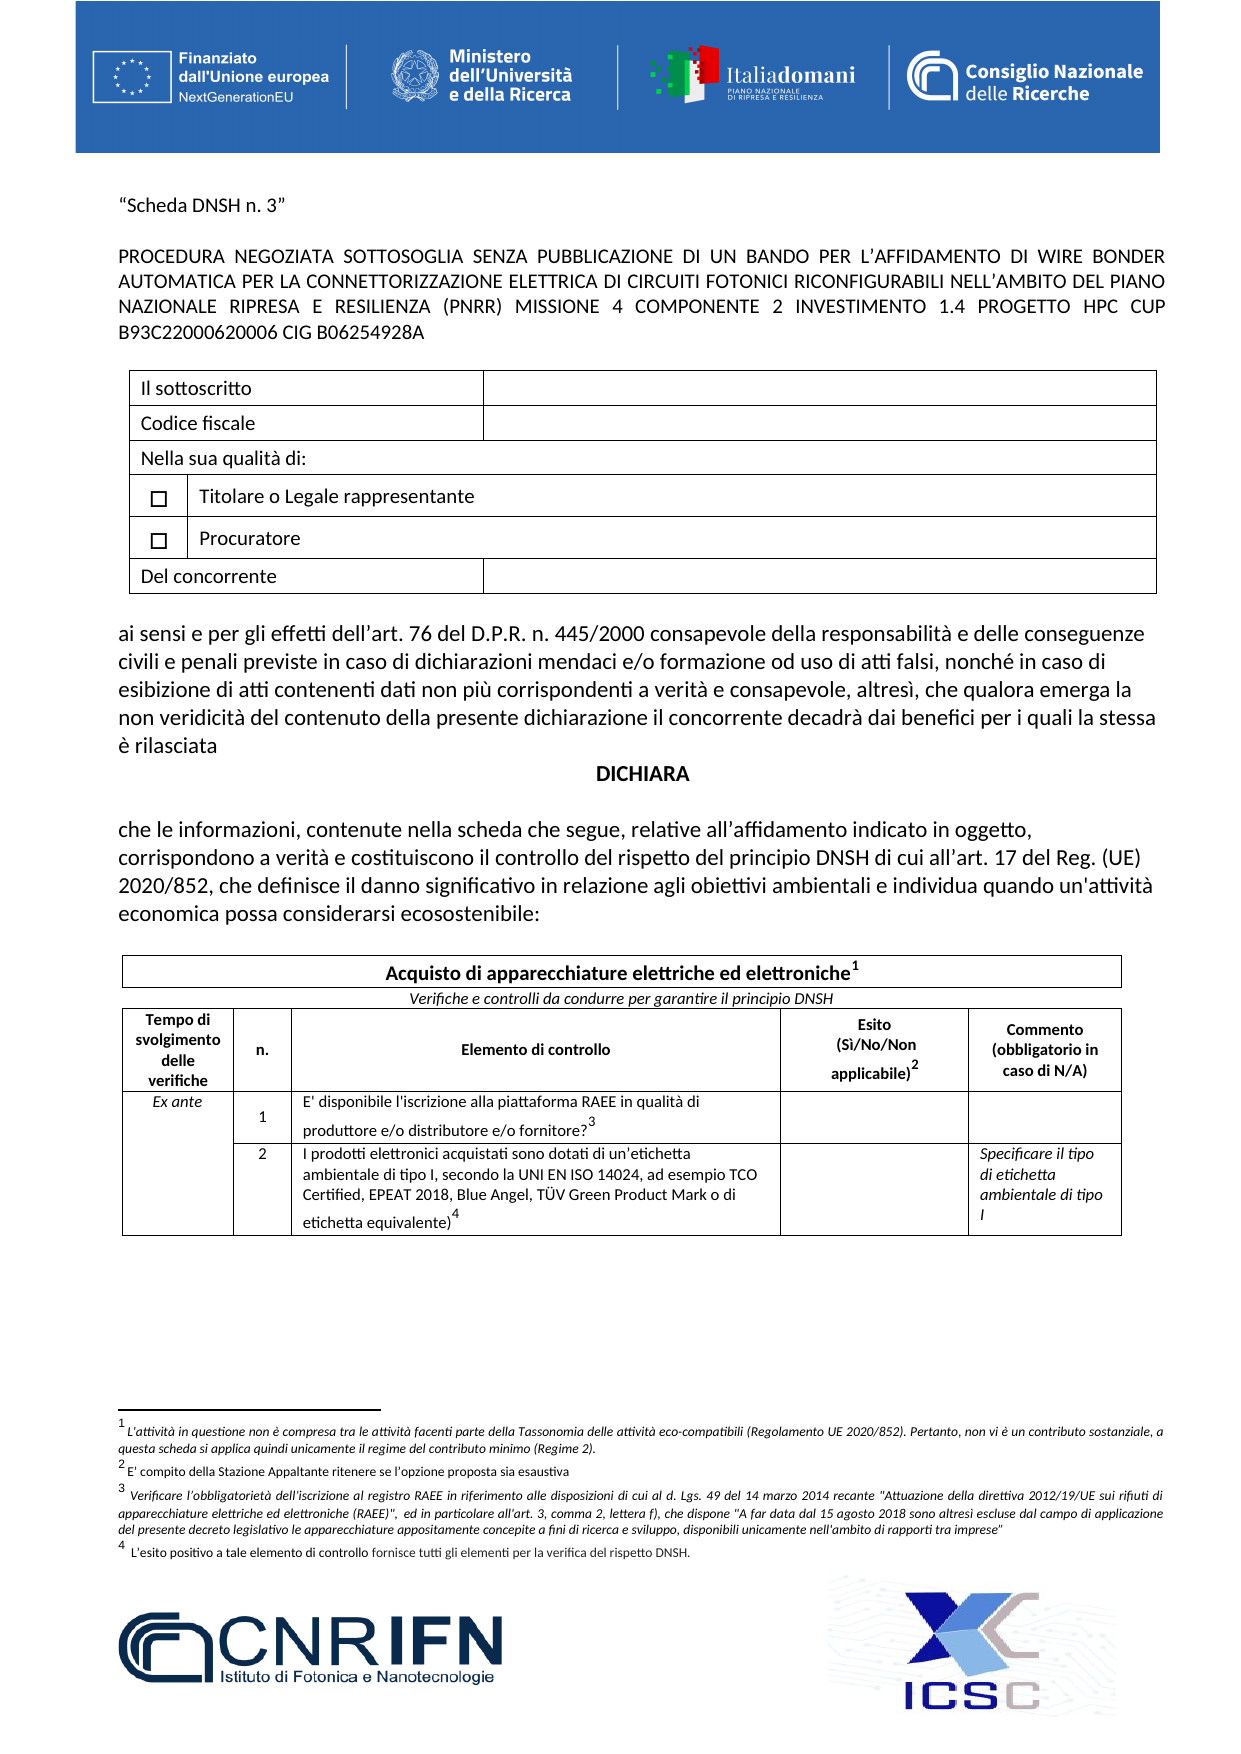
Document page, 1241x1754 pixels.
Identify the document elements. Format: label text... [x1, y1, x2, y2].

table_cell Esito (Sì/No/Non applicabile) [781, 1009, 968, 1091]
table_cell Procuratore [188, 517, 1156, 558]
table_header Acquisto di apparecchiature elettriche ed elettroniche [123, 956, 1121, 987]
table_cell I prodotti elettronici acquistati sono dotati di un’etichetta ambientale di tipo I, secondo la UNI EN ISO 14024, ad esempio TCO Certified, EPEAT 2018, Blue Angel, TÜV Green Product Mark o di etichetta equivalente) [292, 1144, 780, 1235]
table_cell Codice fiscale [130, 406, 483, 439]
text che le informazioni, contenute nella scheda che segue, relative all’affidamento indicato in oggetto, corrispondono a verità e costituiscono il controllo del rispetto del principio DNSH di cui all’art. 17 del Reg. (UE) 2020/852, che definisce il danno significativo in relazione agli obiettivi ambientali e individua quando un'attività economica possa considerarsi ecosostenibile: [118, 815, 1167, 927]
text DICHIARA [118, 759, 1167, 787]
table_cell Nella sua qualità di: [130, 441, 1156, 474]
table_cell Commento (obbligatorio in caso di N/A) [969, 1009, 1121, 1091]
table_cell n. [234, 1009, 291, 1091]
text “Scheda DNSH n. 3” [118, 192, 1167, 217]
table_header Il sottoscritto [130, 371, 483, 405]
text PROCEDURA NEGOZIATA SOTTOSOGLIA SENZA PUBBLICAZIONE DI UN BANDO PER L’AFFIDAMENTO DI WIRE BONDER AUTOMATICA PER LA CONNETTORIZZAZIONE ELETTRICA DI CIRCUITI FOTONICI RICONFIGURABILI NELL’AMBITO DEL PIANO NAZIONALE RIPRESA E RESILIENZA (PNRR) MISSIONE 4 COMPONENTE 2 INVESTIMENTO 1.4 PROGETTO HPC CUP B93C22000620006 CIG B06254928A [118, 243, 1167, 344]
table_cell Elemento di controllo [292, 1009, 780, 1091]
table_cell E' disponibile l'iscrizione alla piattaforma RAEE in qualità di produttore e/o distributore e/o fornitore? [292, 1092, 780, 1142]
table_cell [969, 1092, 1121, 1142]
table_cell Verifiche e controlli da condurre per garantire il principio DNSH [123, 988, 1122, 1008]
table_cell Del concorrente [130, 559, 483, 593]
text ai sensi e per gli effetti dell’art. 76 del D.P.R. n. 445/2000 consapevole della responsabilità e delle conseguenze civili e penali previste in caso di dichiarazioni mendaci e/o formazione od uso di atti falsi, nonché in caso di esibizione di atti contenenti dati non più corrispondenti a verità e consapevole, altresì, che qualora emerga la non veridicità del contenuto della presente dichiarazione il concorrente decadrà dai benefici per i quali la stessa è rilasciata [118, 619, 1167, 759]
table_cell 2 [234, 1144, 291, 1235]
table_cell □ [130, 517, 187, 558]
picture [75, 1, 1160, 153]
table_cell □ [130, 475, 187, 516]
table_cell [781, 1144, 968, 1235]
table_header [484, 371, 1156, 405]
picture [110, 1607, 502, 1686]
table_cell [484, 559, 1156, 593]
table_cell Ex ante [123, 1092, 233, 1235]
table_cell Titolare o Legale rappresentante [188, 475, 1156, 516]
table_cell 1 [234, 1092, 291, 1142]
table_cell [484, 406, 1156, 439]
picture [827, 1568, 1116, 1733]
table_cell Specificare il tipo di etichetta ambientale di tipo I [969, 1144, 1121, 1235]
table_cell [781, 1092, 968, 1142]
table_cell Tempo di svolgimento delle verifiche [123, 1009, 233, 1091]
